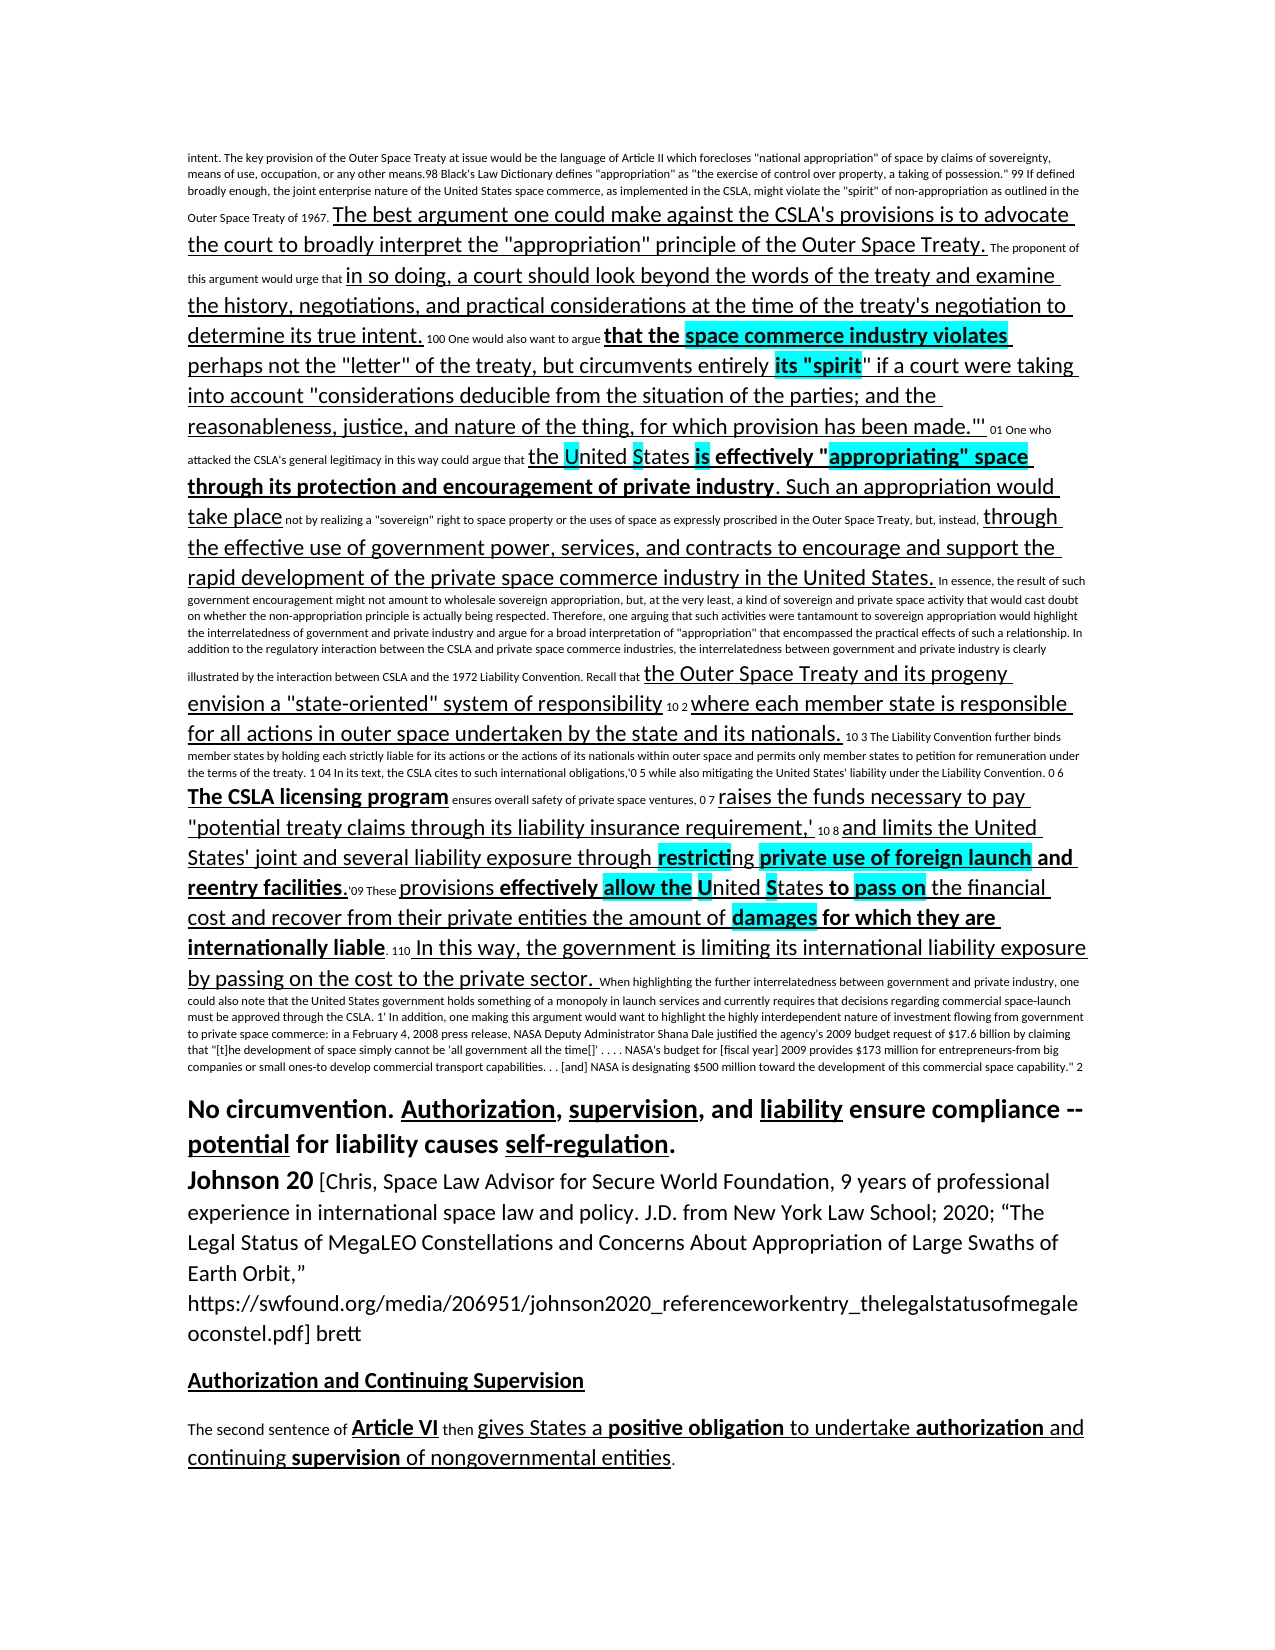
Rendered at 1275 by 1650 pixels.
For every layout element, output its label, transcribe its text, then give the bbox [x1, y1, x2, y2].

text Authorization and Continuing Supervision [187, 1366, 1087, 1394]
text The second sentence of Article VI then gives States a positive obligation to undertake authorization and continuing supervision of nongovernmental entities. [187, 1413, 1087, 1471]
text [187, 150, 1087, 1074]
text Johnson 20 [Chris, Space Law Advisor for Secure World Foundation, 9 years of professional experience in international space law and policy. J.D. from New York Law School; 2020; “The Legal Status of MegaLEO Constellations and Concerns About Appropriation of Large Swaths of Earth Orbit,” https://swfound.org/media/206951/johnson2020_referenceworkentry_thelegalstatusofmegaleoconstel.pdf] brett [187, 1163, 1087, 1347]
subtitle No circumvention. Authorization, supervision, and liability ensure compliance -- potential for liability causes self-regulation. [187, 1092, 1087, 1161]
